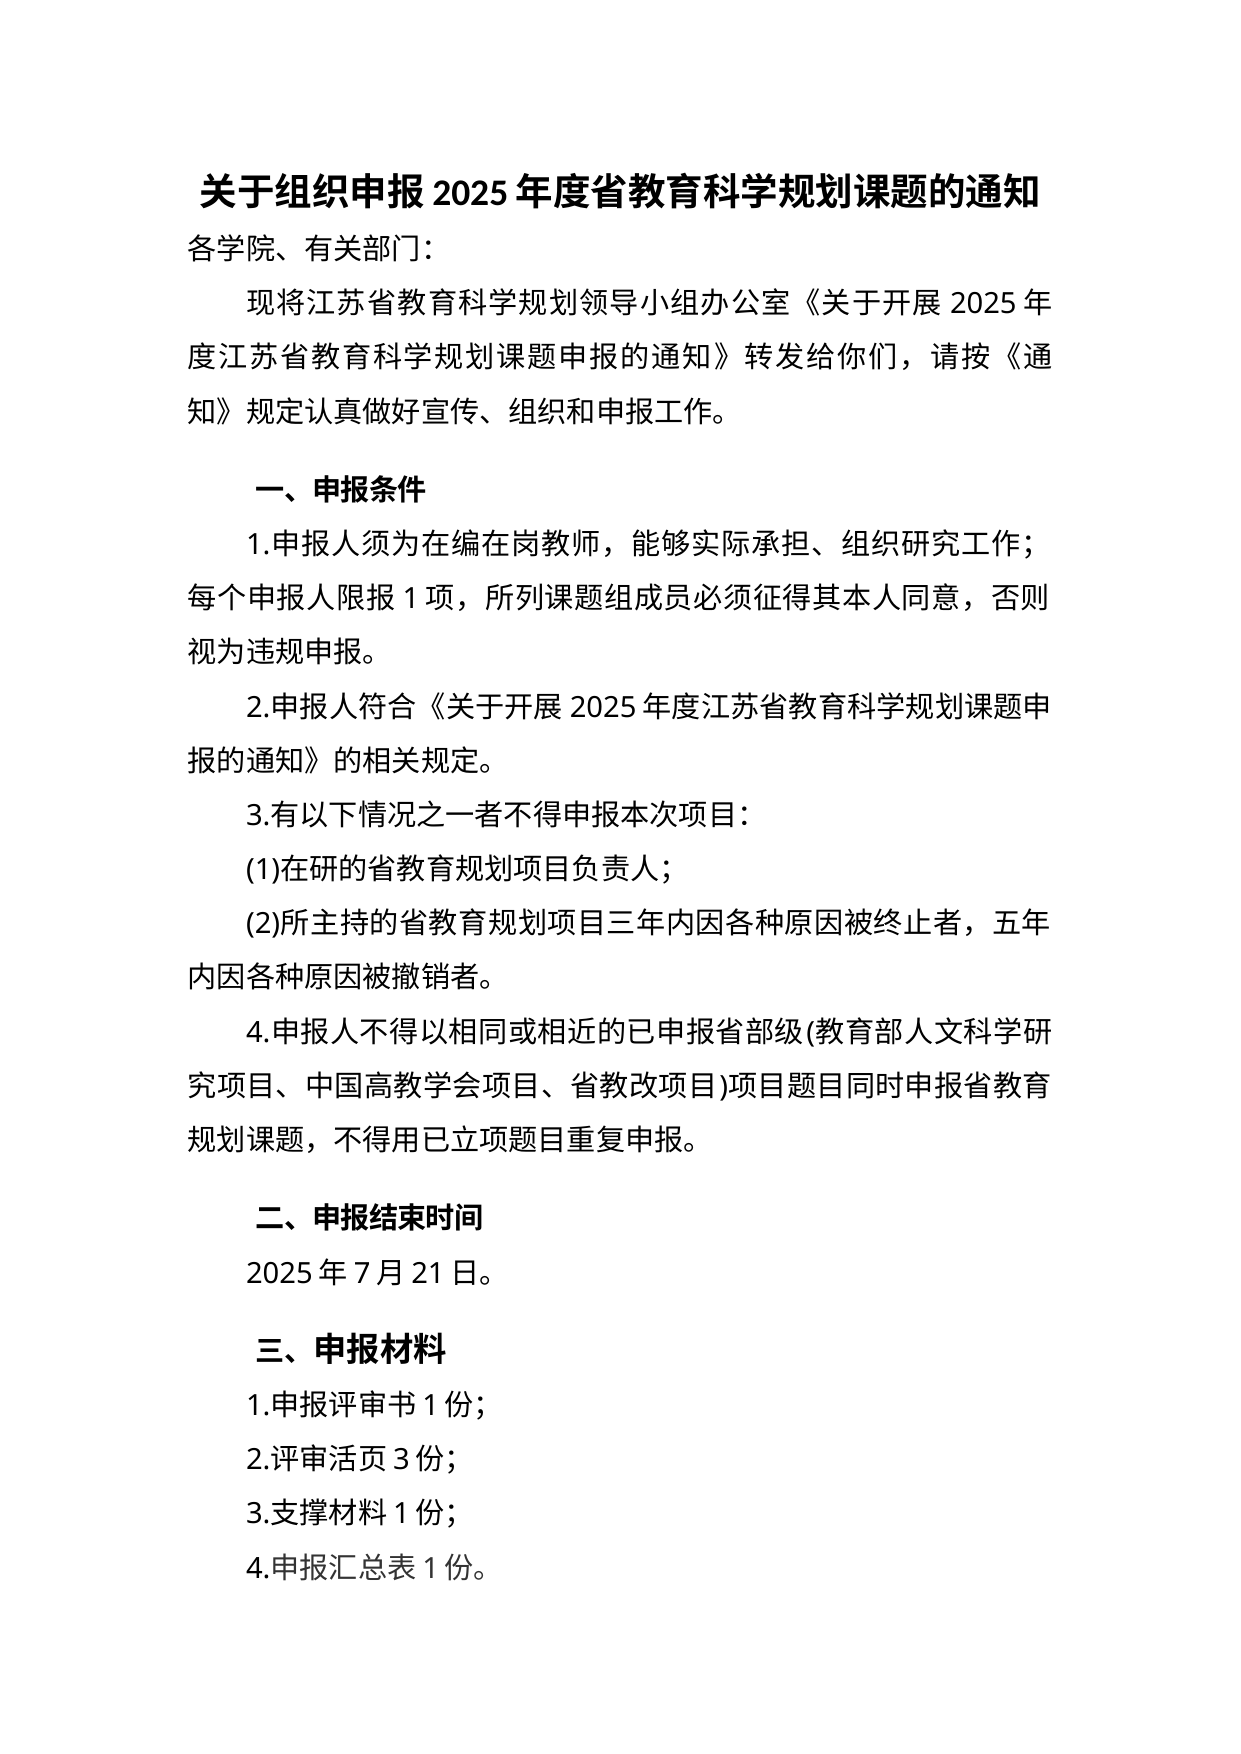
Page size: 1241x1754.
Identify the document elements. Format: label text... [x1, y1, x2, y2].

text 2025年7月21日。 [187, 1240, 1053, 1294]
text 关于组织申报2025年度省教育科学规划课题的通知 [187, 162, 1053, 216]
text 各学院、有关部门： [187, 216, 1053, 270]
text 2.评审活页3份； [187, 1426, 1053, 1481]
text 二、申报结束时间 [256, 1186, 1053, 1240]
text 现将江苏省教育科学规划领导小组办公室《关于开展2025年度江苏省教育科学规划课题申报的通知》转发给你们，请按《通知》规定认真做好宣传、组织和申报工作。 [187, 270, 1053, 433]
text 一、申报条件 [256, 457, 1053, 511]
text 三、申报材料 [256, 1318, 1053, 1372]
text 4.申报人不得以相同或相近的已申报省部级(教育部人文科学研究项目、中国高教学会项目、省教改项目)项目题目同时申报省教育规划课题，不得用已立项题目重复申报。 [187, 999, 1053, 1161]
text 4.申报汇总表1份。 [187, 1535, 1053, 1589]
text 1.申报评审书1份； [187, 1372, 1053, 1426]
text 1.申报人须为在编在岗教师，能够实际承担、组织研究工作；每个申报人限报1项，所列课题组成员必须征得其本人同意，否则视为违规申报。 [187, 511, 1053, 674]
text (1)在研的省教育规划项目负责人； [187, 836, 1053, 890]
text 3.支撑材料1份； [187, 1481, 1053, 1535]
text 2.申报人符合《关于开展2025年度江苏省教育科学规划课题申报的通知》的相关规定。 [187, 674, 1053, 782]
text 3.有以下情况之一者不得申报本次项目： [187, 782, 1053, 836]
text (2)所主持的省教育规划项目三年内因各种原因被终止者，五年内因各种原因被撤销者。 [187, 890, 1053, 999]
